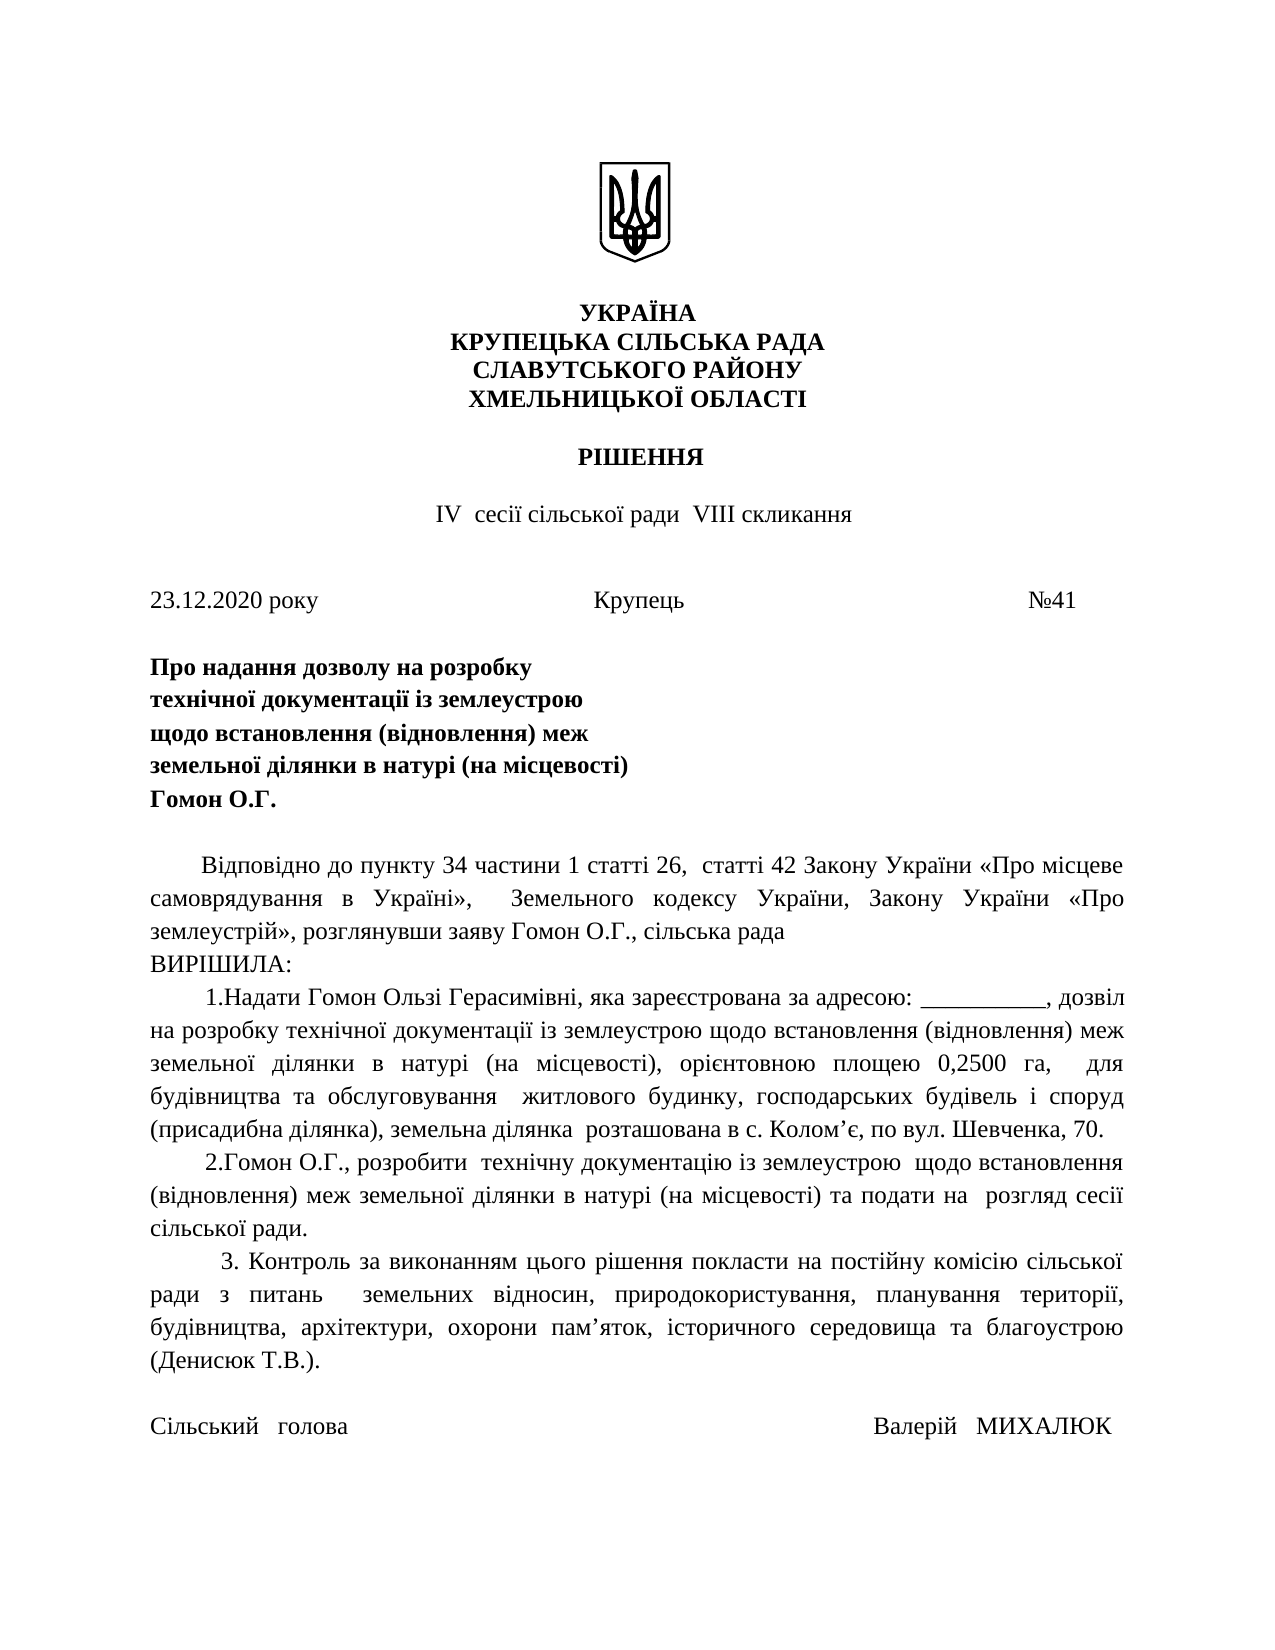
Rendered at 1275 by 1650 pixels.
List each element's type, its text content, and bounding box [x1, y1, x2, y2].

text Сільський голова Валерій МИХАЛЮК [150, 1411, 1125, 1440]
text земельної ділянки в натурі (на місцевості) [150, 751, 1125, 779]
text щодо встановлення (відновлення) меж [150, 718, 1125, 746]
text УКРАЇНА [150, 298, 1125, 327]
text 3. Контроль за виконанням цього рішення покласти на постійну комісію сільської ради з питань земельних відносин, природокористування, планування території, будівництва, архітектури, охорони пам’яток, історичного середовища та благоустрою (Денисюк Т.В.). [150, 1246, 1125, 1374]
text Про надання дозволу на розробку [150, 652, 1125, 680]
text Гомон О.Г. [150, 784, 1125, 812]
text СЛАВУТСЬКОГО РАЙОНУ [150, 356, 1125, 384]
text 23.12.2020 року Крупець №41 [150, 586, 1125, 614]
text технічної документації із землеустрою [150, 684, 1125, 713]
text ІV сесії сільської ради VІІІ скликання [150, 499, 1125, 528]
text ХМЕЛЬНИЦЬКОЇ ОБЛАСТІ [150, 384, 1125, 413]
text ВИРІШИЛА: [150, 949, 1125, 977]
text 2.Гомон О.Г., розробити технічну документацію із землеустрою щодо встановлення (відновлення) меж земельної ділянки в натурі (на місцевості) та подати на розгляд сесії сільської ради. [150, 1147, 1125, 1242]
text 1.Надати Гомон Ользі Герасимівні, яка зареєстрована за адресою: __________, дозвіл на розробку технічної документації із землеустрою щодо встановлення (відновлення) меж земельної ділянки в натурі (на місцевості), орієнтовною площею 0,2500 га, для будівництва та обслуговування житлового будинку, господарських будівель і споруд (присадибна ділянка), земельна ділянка розташована в с. Колом’є, по вул. Шевченка, 70. [150, 982, 1125, 1143]
text РІШЕННЯ [150, 442, 1125, 471]
text КРУПЕЦЬКА СІЛЬСЬКА РАДА [150, 327, 1125, 356]
text Відповідно до пункту 34 частини 1 статті 26, статті 42 Закону України «Про місцеве самоврядування в Україні», Земельного кодексу України, Закону України «Про землеустрій», розглянувши заяву Гомон О.Г., сільська рада [150, 850, 1125, 944]
